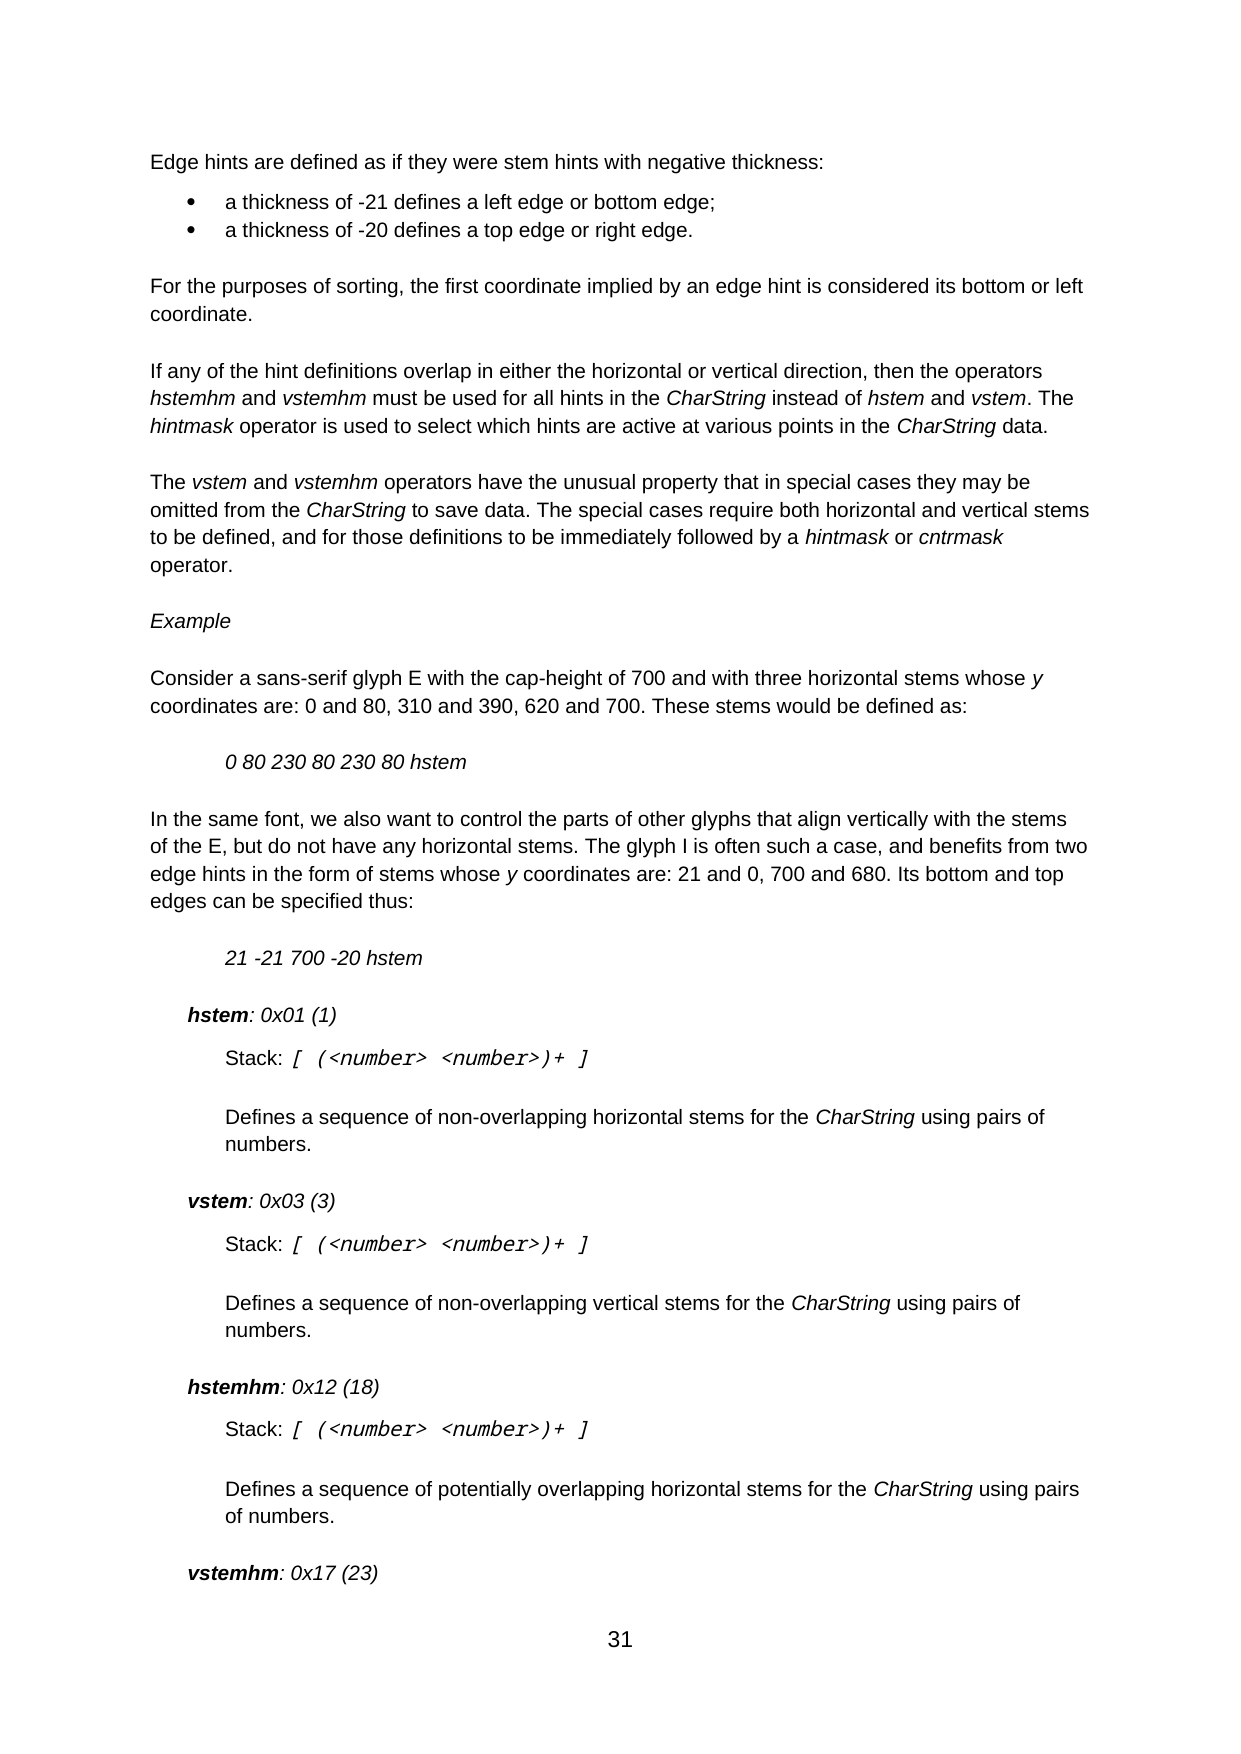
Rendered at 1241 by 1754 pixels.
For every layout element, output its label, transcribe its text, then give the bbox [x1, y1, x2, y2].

text 21 -21 700 -20 hstem [225, 946, 1090, 970]
text Edge hints are defined as if they were stem hints with negative thickness: [150, 150, 1090, 174]
list a thickness of -20 defines a top edge or right edge. [187, 218, 1090, 242]
text In the same font, we also want to control the parts of other glyphs that align vertically with the stems of the E, but do not have any horizontal stems. The glyph I is often such a case, and benefits from two edge hints in the form of stems whose y coordinates are: 21 and 0, 700 and 680. Its bottom and top edges can be specified thus: [150, 807, 1090, 913]
text Defines a sequence of non-overlapping horizontal stems for the CharString using pairs of numbers. [225, 1104, 1090, 1156]
text hstemhm: 0x12 (18) [187, 1374, 1090, 1398]
text vstemhm: 0x17 (23) [187, 1561, 1090, 1584]
text For the purposes of sorting, the first coordinate implied by an edge hint is considered its bottom or left coordinate. [150, 274, 1090, 326]
text Stack: [ (<number> <number>)+ ] [225, 1414, 1090, 1443]
text vstem: 0x03 (3) [187, 1189, 1090, 1213]
text Defines a sequence of potentially overlapping horizontal stems for the CharString using pairs of numbers. [225, 1476, 1090, 1528]
text Defines a sequence of non-overlapping vertical stems for the CharString using pairs of numbers. [225, 1290, 1090, 1342]
text Stack: [ (<number> <number>)+ ] [225, 1043, 1090, 1071]
text 0 80 230 80 230 80 hstem [225, 750, 1090, 774]
text Stack: [ (<number> <number>)+ ] [225, 1229, 1090, 1257]
list a thickness of -21 defines a left edge or bottom edge; [187, 190, 1090, 214]
text Example [150, 609, 1090, 633]
text If any of the hint definitions overlap in either the horizontal or vertical direction, then the operators hstemhm and vstemhm must be used for all hints in the CharString instead of hstem and vstem. The hintmask operator is used to select which hints are active at various points in the CharString data. [150, 358, 1090, 437]
text The vstem and vstemhm operators have the unusual property that in special cases they may be omitted from the CharString to save data. The special cases require both horizontal and vertical stems to be defined, and for those definitions to be immediately followed by a hintmask or cntrmask operator. [150, 470, 1090, 577]
text hstem: 0x01 (1) [187, 1003, 1090, 1027]
text Consider a sans-serif glyph E with the cap-height of 700 and with three horizontal stems whose y coordinates are: 0 and 80, 310 and 390, 620 and 700. These stems would be defined as: [150, 666, 1090, 717]
